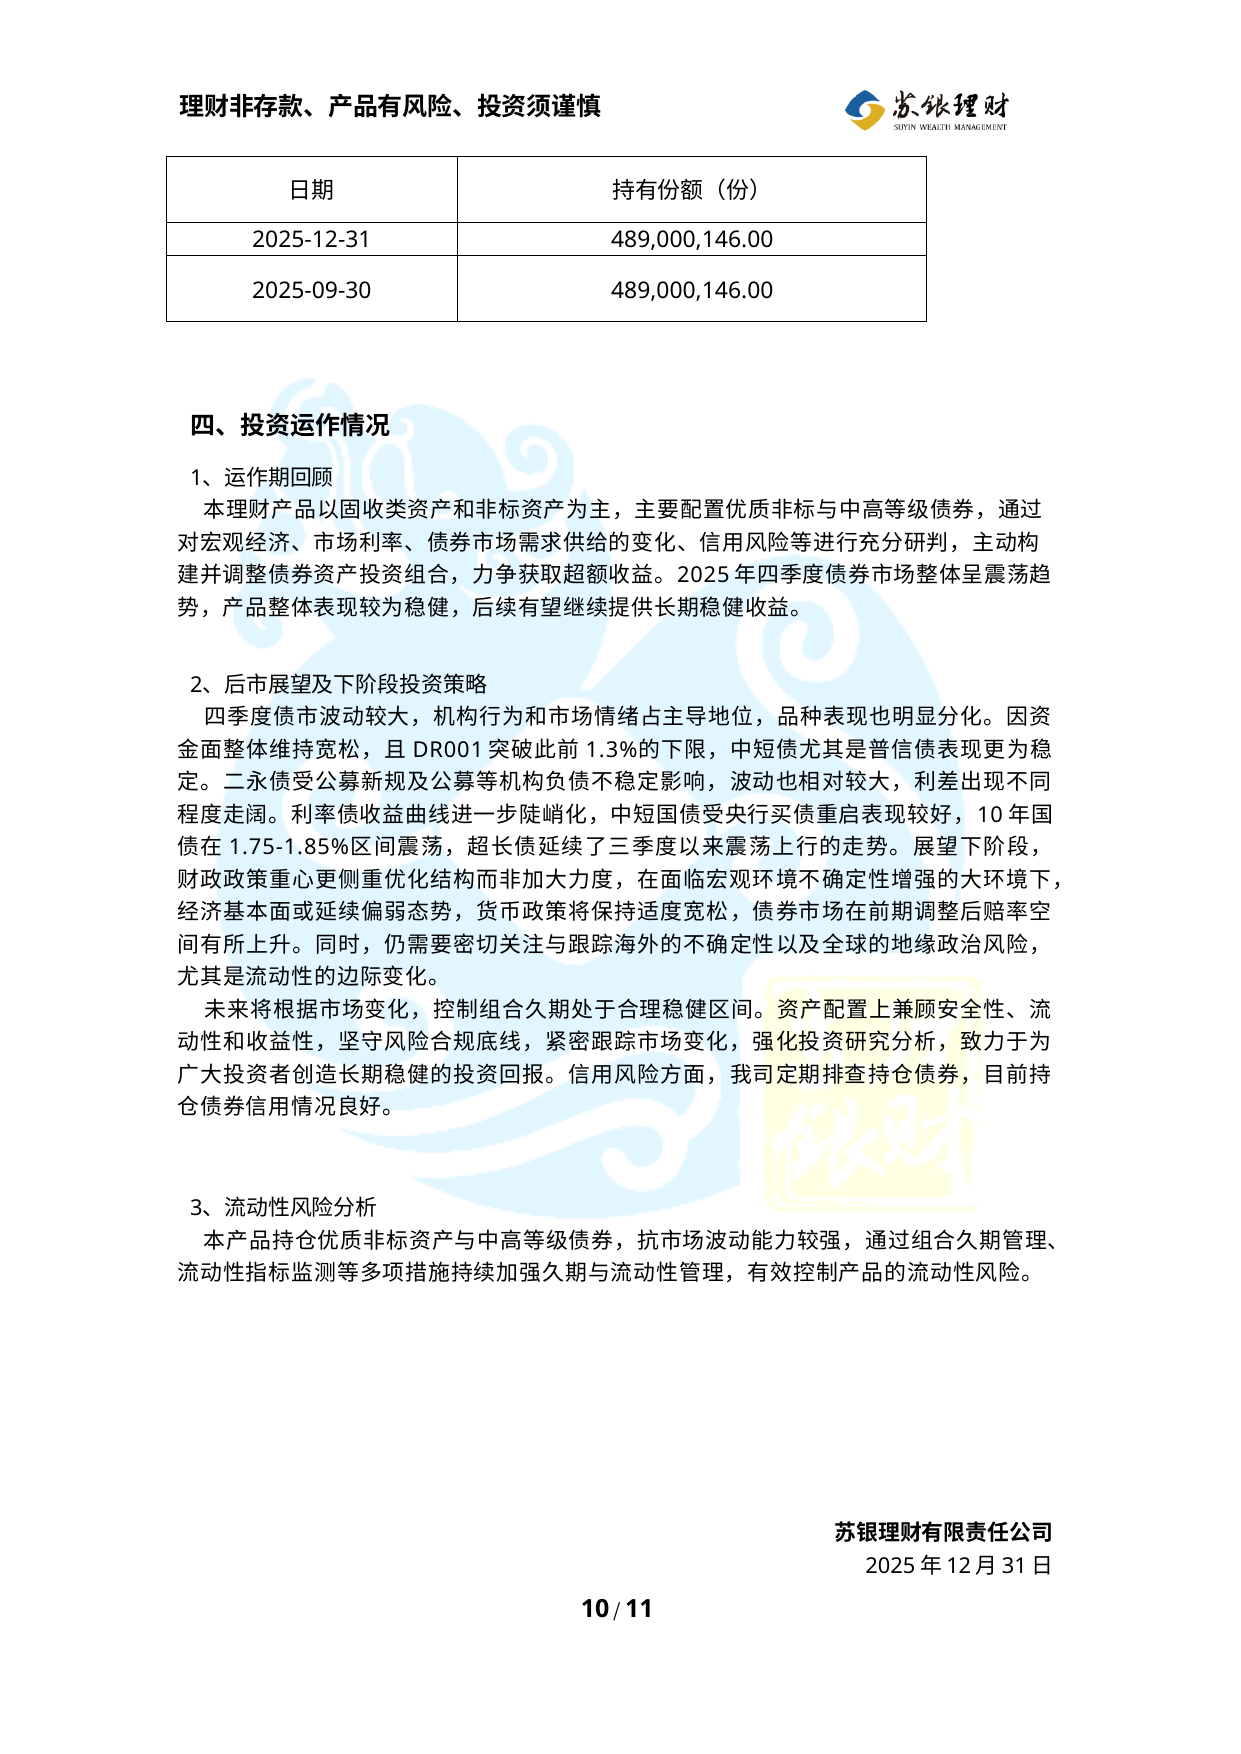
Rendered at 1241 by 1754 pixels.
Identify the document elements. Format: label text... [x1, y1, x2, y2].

text 2025年12月31日 [177, 1547, 1053, 1580]
table_cell 489,000,146.00 [458, 256, 926, 321]
table_cell 2025-12-31 [167, 223, 457, 255]
table_header 日期 [167, 157, 457, 222]
table_header 持有份额（份） [458, 157, 926, 222]
text 苏银理财有限责任公司 [177, 1515, 1053, 1547]
text 本理财产品以固收类资产和非标资产为主，主要配置优质非标与中高等级债券，通过对宏观经济、市场利率、债券市场需求供给的变化、信用风险等进行充分研判，主动构建并调整债券资产投资组合，力争获取超额收益。2025年四季度债券市场整体呈震荡趋势，产品整体表现较为稳健，后续有望继续提供长期稳健收益。 [177, 492, 1053, 622]
subtitle 2、后市展望及下阶段投资策略 [190, 666, 1053, 699]
subtitle 四、投资运作情况 [190, 391, 1053, 456]
text 本产品持仓优质非标资产与中高等级债券，抗市场波动能力较强，通过组合久期管理、流动性指标监测等多项措施持续加强久期与流动性管理，有效控制产品的流动性风险。 [177, 1222, 1053, 1287]
text 四季度债市波动较大，机构行为和市场情绪占主导地位，品种表现也明显分化。因资金面整体维持宽松，且DR001突破此前1.3%的下限，中短债尤其是普信债表现更为稳定。二永债受公募新规及公募等机构负债不稳定影响，波动也相对较大，利差出现不同程度走阔。利率债收益曲线进一步陡峭化，中短国债受央行买债重启表现较好，10年国债在1.75-1.85%区间震荡，超长债延续了三季度以来震荡上行的走势。展望下阶段，财政政策重心更侧重优化结构而非加大力度，在面临宏观环境不确定性增强的大环境下，经济基本面或延续偏弱态势，货币政策将保持适度宽松，债券市场在前期调整后赔率空间有所上升。同时，仍需要密切关注与跟踪海外的不确定性以及全球的地缘政治风险，尤其是流动性的边际变化。 未来将根据市场变化，控制组合久期处于合理稳健区间。资产配置上兼顾安全性、流动性和收益性，坚守风险合规底线，紧密跟踪市场变化，强化投资研究分析，致力于为广大投资者创造长期稳健的投资回报。信用风险方面，我司定期排查持仓债券，目前持仓债券信用情况良好。 [177, 699, 1053, 1121]
table_cell 489,000,146.00 [458, 223, 926, 255]
table_cell 2025-09-30 [167, 256, 457, 321]
subtitle 1、运作期回顾 [190, 459, 1053, 492]
subtitle 3、流动性风险分析 [190, 1190, 1053, 1222]
picture [820, 72, 1039, 143]
